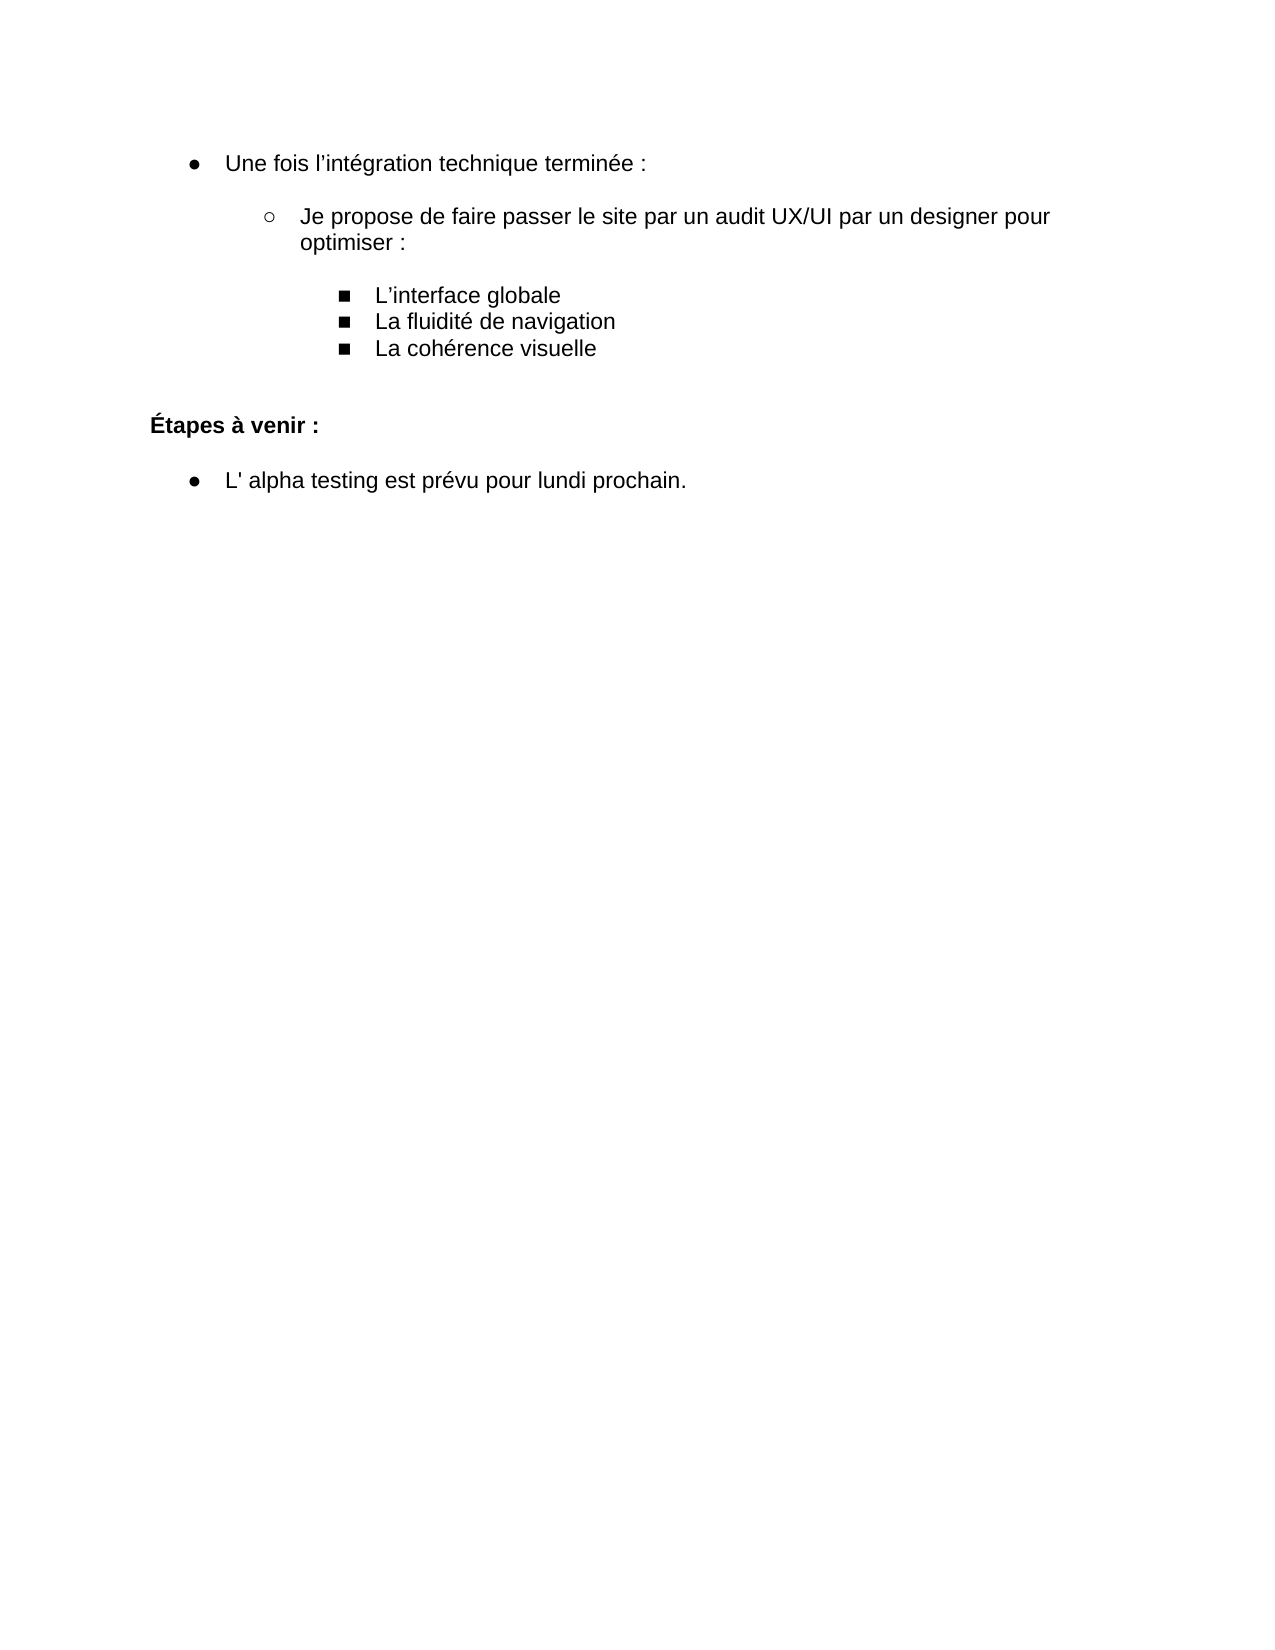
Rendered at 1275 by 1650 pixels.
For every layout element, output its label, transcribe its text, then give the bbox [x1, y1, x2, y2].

list La fluidité de navigation [337, 308, 1125, 334]
list La cohérence visuelle [337, 334, 1125, 387]
list Une fois l’intégration technique terminée : [187, 150, 1125, 203]
list L' alpha testing est prévu pour lundi prochain. [187, 467, 1125, 546]
list Je propose de faire passer le site par un audit UX/UI par un designer pour optimiser : [262, 203, 1125, 282]
text Étapes à venir : [150, 412, 1125, 438]
list L’interface globale [337, 282, 1125, 308]
